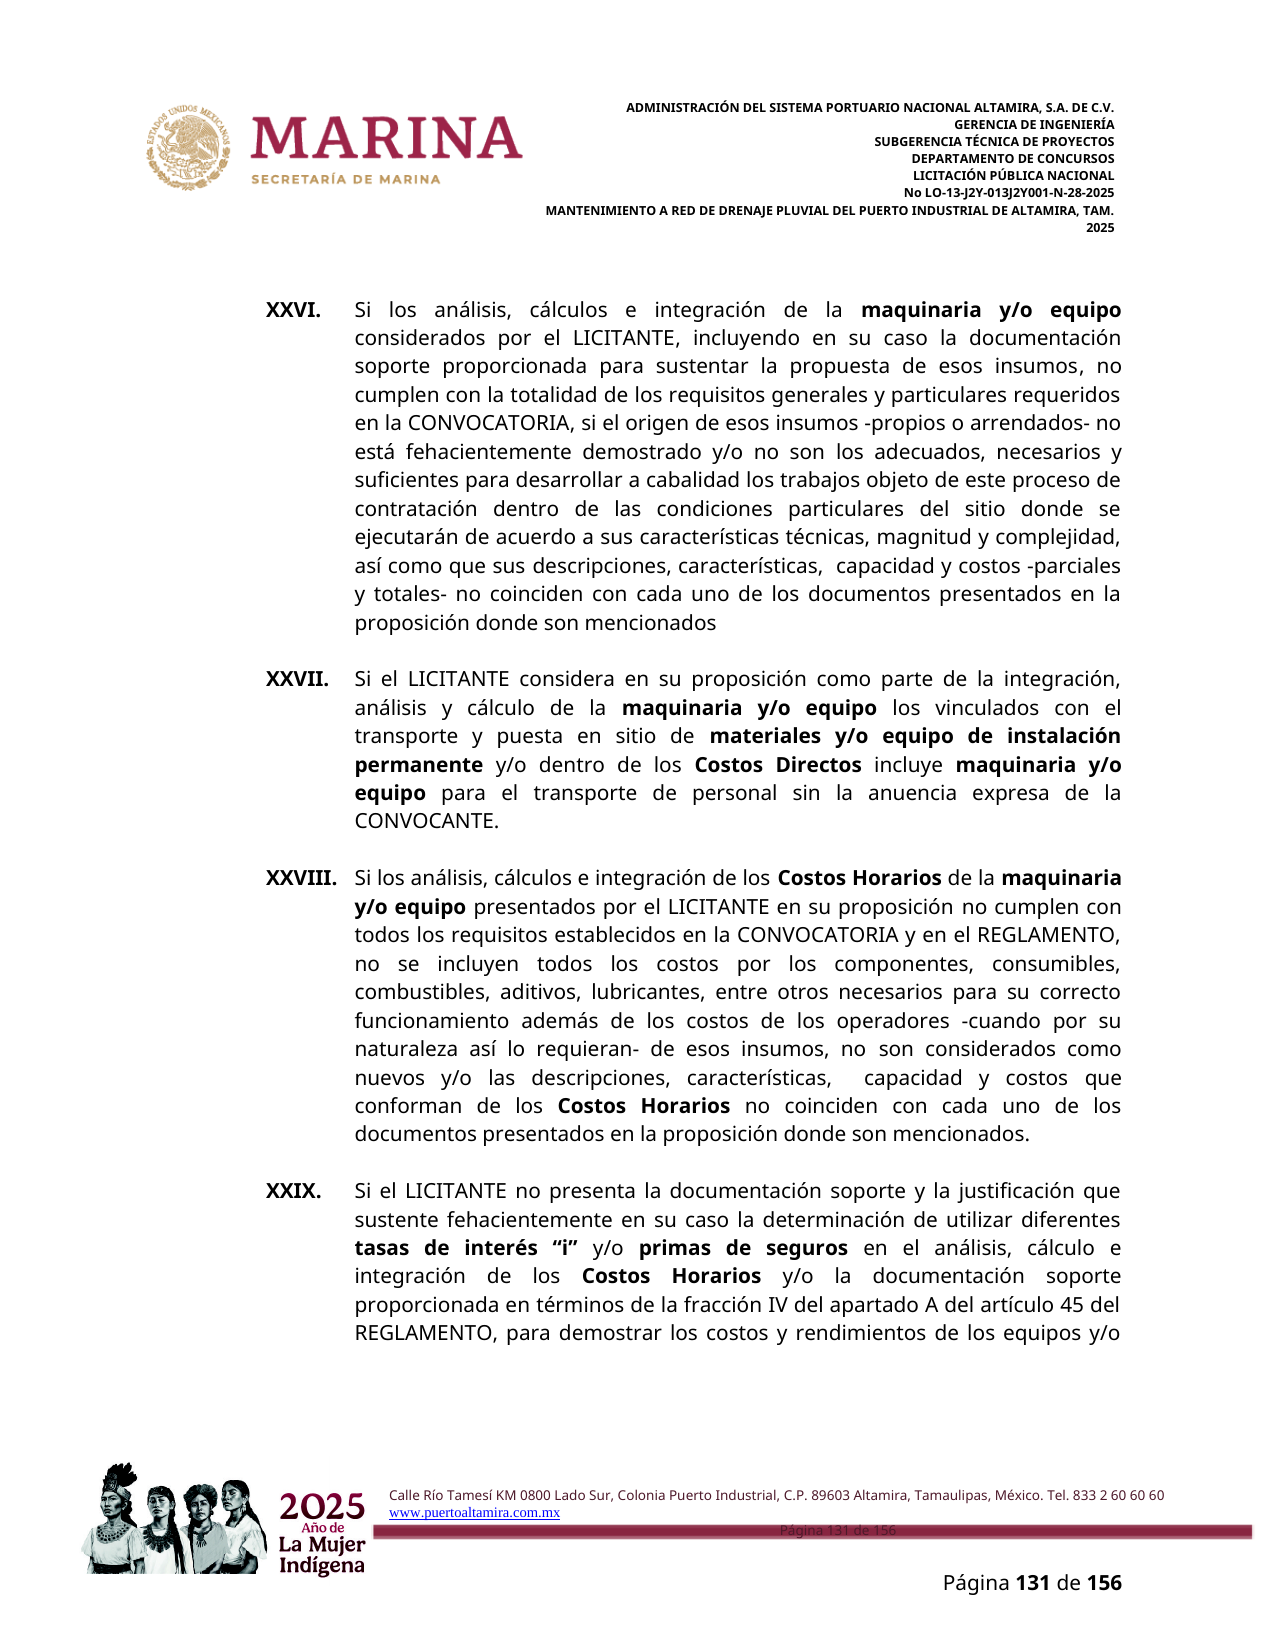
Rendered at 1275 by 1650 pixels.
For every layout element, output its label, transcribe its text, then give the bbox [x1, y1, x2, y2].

picture [11, 1456, 1256, 1586]
list Si los análisis, cálculos e integración de la maquinaria y/o equipo considerados por el LICITANTE, incluyendo en su caso la documentación soporte proporcionada para sustentar la propuesta de esos insumos, no cumplen con la totalidad de los requisitos generales y particulares requeridos en la CONVOCATORIA, si el origen de esos insumos -propios o arrendados- no está fehacientemente demostrado y/o no son los adecuados, necesarios y suficientes para desarrollar a cabalidad los trabajos objeto de este proceso de contratación dentro de las condiciones particulares del sitio donde se ejecutarán de acuerdo a sus características técnicas, magnitud y complejidad, así como que sus descripciones, características, capacidad y costos -parciales y totales- no coinciden con cada uno de los documentos presentados en la proposición donde son mencionados [266, 295, 1122, 636]
list Si el LICITANTE considera en su proposición como parte de la integración, análisis y cálculo de la maquinaria y/o equipo los vinculados con el transporte y puesta en sitio de materiales y/o equipo de instalación permanente y/o dentro de los Costos Directos incluye maquinaria y/o equipo para el transporte de personal sin la anuencia expresa de la CONVOCANTE. [266, 664, 1122, 835]
picture [146, 101, 543, 191]
list Si los análisis, cálculos e integración de los Costos Horarios de la maquinaria y/o equipo presentados por el LICITANTE en su proposición no cumplen con todos los requisitos establecidos en la CONVOCATORIA y en el REGLAMENTO, no se incluyen todos los costos por los componentes, consumibles, combustibles, aditivos, lubricantes, entre otros necesarios para su correcto funcionamiento además de los costos de los operadores -cuando por su naturaleza así lo requieran- de esos insumos, no son considerados como nuevos y/o las descripciones, características, capacidad y costos que conforman de los Costos Horarios no coinciden con cada uno de los documentos presentados en la proposición donde son mencionados. [266, 863, 1122, 1148]
